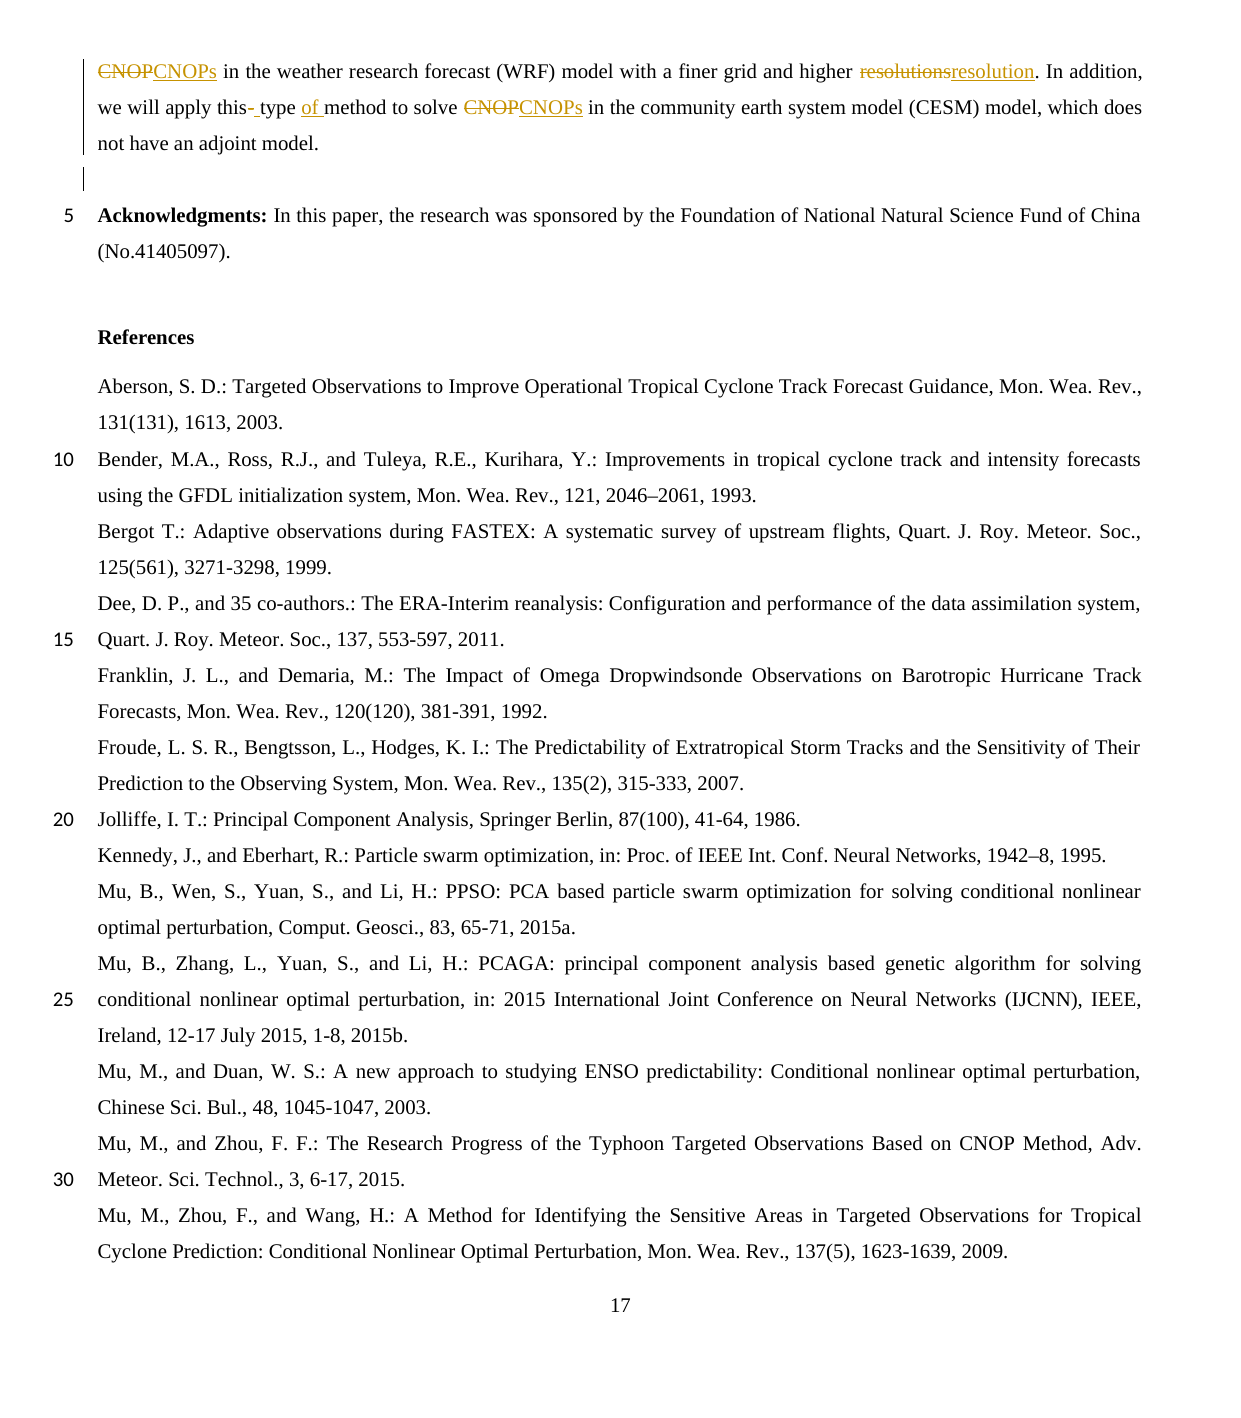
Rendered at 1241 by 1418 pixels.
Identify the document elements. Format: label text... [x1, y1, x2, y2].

text Mu, M., Zhou, F., and Wang, H.: A Method for Identifying the Sensitive Areas in Targeted Observations for Tropical Cyclone Prediction: Conditional Nonlinear Optimal Perturbation, Mon. Wea. Rev., 137(5), 1623-1639, 2009. [97, 1203, 1143, 1263]
text Mu, B., Wen, S., Yuan, S., and Li, H.: PPSO: PCA based particle swarm optimization for solving conditional nonlinear optimal perturbation, Comput. Geosci., 83, 65-71, 2015a. [97, 879, 1143, 939]
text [97, 59, 1143, 155]
subtitle References [97, 325, 1143, 349]
text Dee, D. P., and 35 co-authors.: The ERA-Interim reanalysis: Configuration and performance of the data assimilation system, Quart. J. Roy. Meteor. Soc., 137, 553-597, 2011. [97, 591, 1143, 651]
text Mu, M., and Zhou, F. F.: The Research Progress of the Typhoon Targeted Observations Based on CNOP Method, Adv. Meteor. Sci. Technol., 3, 6-17, 2015. [97, 1131, 1143, 1191]
text Aberson, S. D.: Targeted Observations to Improve Operational Tropical Cyclone Track Forecast Guidance, Mon. Wea. Rev., 131(131), 1613, 2003. [97, 374, 1143, 434]
text Bender, M.A., Ross, R.J., and Tuleya, R.E., Kurihara, Y.: Improvements in tropical cyclone track and intensity forecasts using the GFDL initialization system, Mon. Wea. Rev., 121, 2046–2061, 1993. [97, 446, 1143, 507]
text Jolliffe, I. T.: Principal Component Analysis, Springer Berlin, 87(100), 41-64, 1986. [97, 807, 1143, 831]
text Froude, L. S. R., Bengtsson, L., Hodges, K. I.: The Predictability of Extratropical Storm Tracks and the Sensitivity of Their Prediction to the Observing System, Mon. Wea. Rev., 135(2), 315-333, 2007. [97, 735, 1143, 795]
text Mu, M., and Duan, W. S.: A new approach to studying ENSO predictability: Conditional nonlinear optimal perturbation, Chinese Sci. Bul., 48, 1045-1047, 2003. [97, 1059, 1143, 1119]
text Mu, B., Zhang, L., Yuan, S., and Li, H.: PCAGA: principal component analysis based genetic algorithm for solving conditional nonlinear optimal perturbation, in: 2015 International Joint Conference on Neural Networks (IJCNN), IEEE, Ireland, 12-17 July 2015, 1-8, 2015b. [97, 951, 1143, 1047]
text Acknowledgments: In this paper, the research was sponsored by the Foundation of National Natural Science Fund of China (No.41405097). [97, 203, 1143, 263]
text Kennedy, J., and Eberhart, R.: Particle swarm optimization, in: Proc. of IEEE Int. Conf. Neural Networks, 1942–8, 1995. [97, 843, 1143, 867]
text Bergot T.: Adaptive observations during FASTEX: A systematic survey of upstream flights, Quart. J. Roy. Meteor. Soc., 125(561), 3271-3298, 1999. [97, 518, 1143, 579]
text Franklin, J. L., and Demaria, M.: The Impact of Omega Dropwindsonde Observations on Barotropic Hurricane Track Forecasts, Mon. Wea. Rev., 120(120), 381-391, 1992. [97, 663, 1143, 723]
